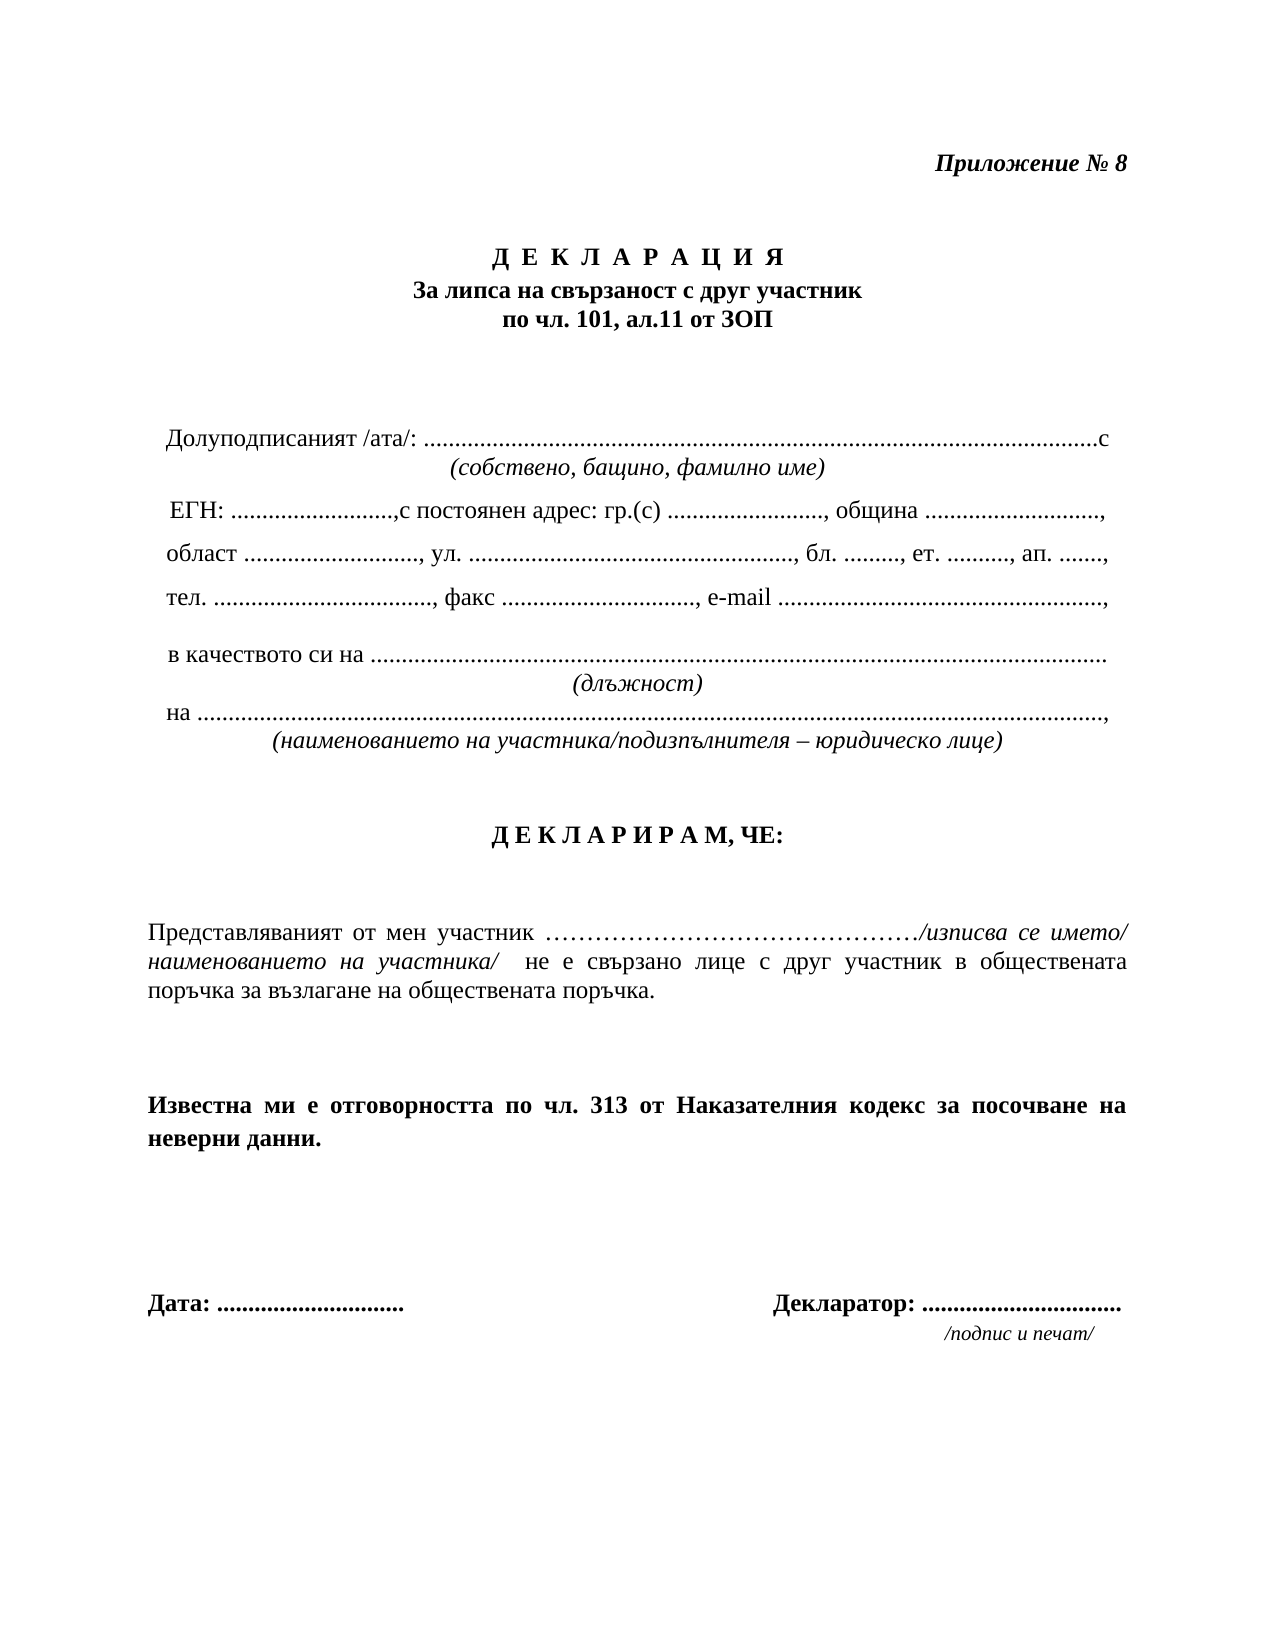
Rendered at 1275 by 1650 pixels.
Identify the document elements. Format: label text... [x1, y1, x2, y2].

text на ................................................................................................................................................., [148, 697, 1127, 725]
text ЕГН: ..........................,с постоянен адрес: гр.(с) ........................., община ............................, [148, 495, 1127, 524]
text Дата: .............................. Декларатор: ................................ [148, 1288, 1127, 1317]
text /подпис и печат/ [148, 1321, 1127, 1345]
text Д Е К Л А Р А Ц И Я [148, 242, 1127, 271]
text Д Е К Л А Р И Р А М, ЧЕ: [148, 820, 1127, 849]
text Известна ми е отговорността по чл. 313 от Наказателния кодекс за посочване на неверни данни. [148, 1090, 1127, 1151]
text (наименованието на участника/подизпълнителя – юридическо лице) [148, 725, 1127, 754]
text (длъжност) [148, 668, 1127, 697]
text Представляваният от мен участник ………………………………………/изписва се името/ наименованието на участника/ не е свързано лице с друг участник в обществената поръчка за възлагане на обществената поръчка. [148, 917, 1127, 1003]
text област ............................, ул. ...................................................., бл. ........., ет. .........., ап. ......., [148, 538, 1127, 567]
text в качеството си на ...................................................................................................................... [148, 639, 1127, 668]
text тел. ..................................., факс ..............................., е-mail ...................................................., [148, 582, 1127, 610]
text по чл. 101, ал.11 от ЗОП [148, 304, 1127, 333]
text За липса на свързаност с друг участник [148, 275, 1127, 304]
text (собствено, бащино, фамилно име) [148, 452, 1127, 481]
text Долуподписаният /ата/: ............................................................................................................с [148, 423, 1127, 452]
title Приложение № 8 [148, 148, 1127, 176]
